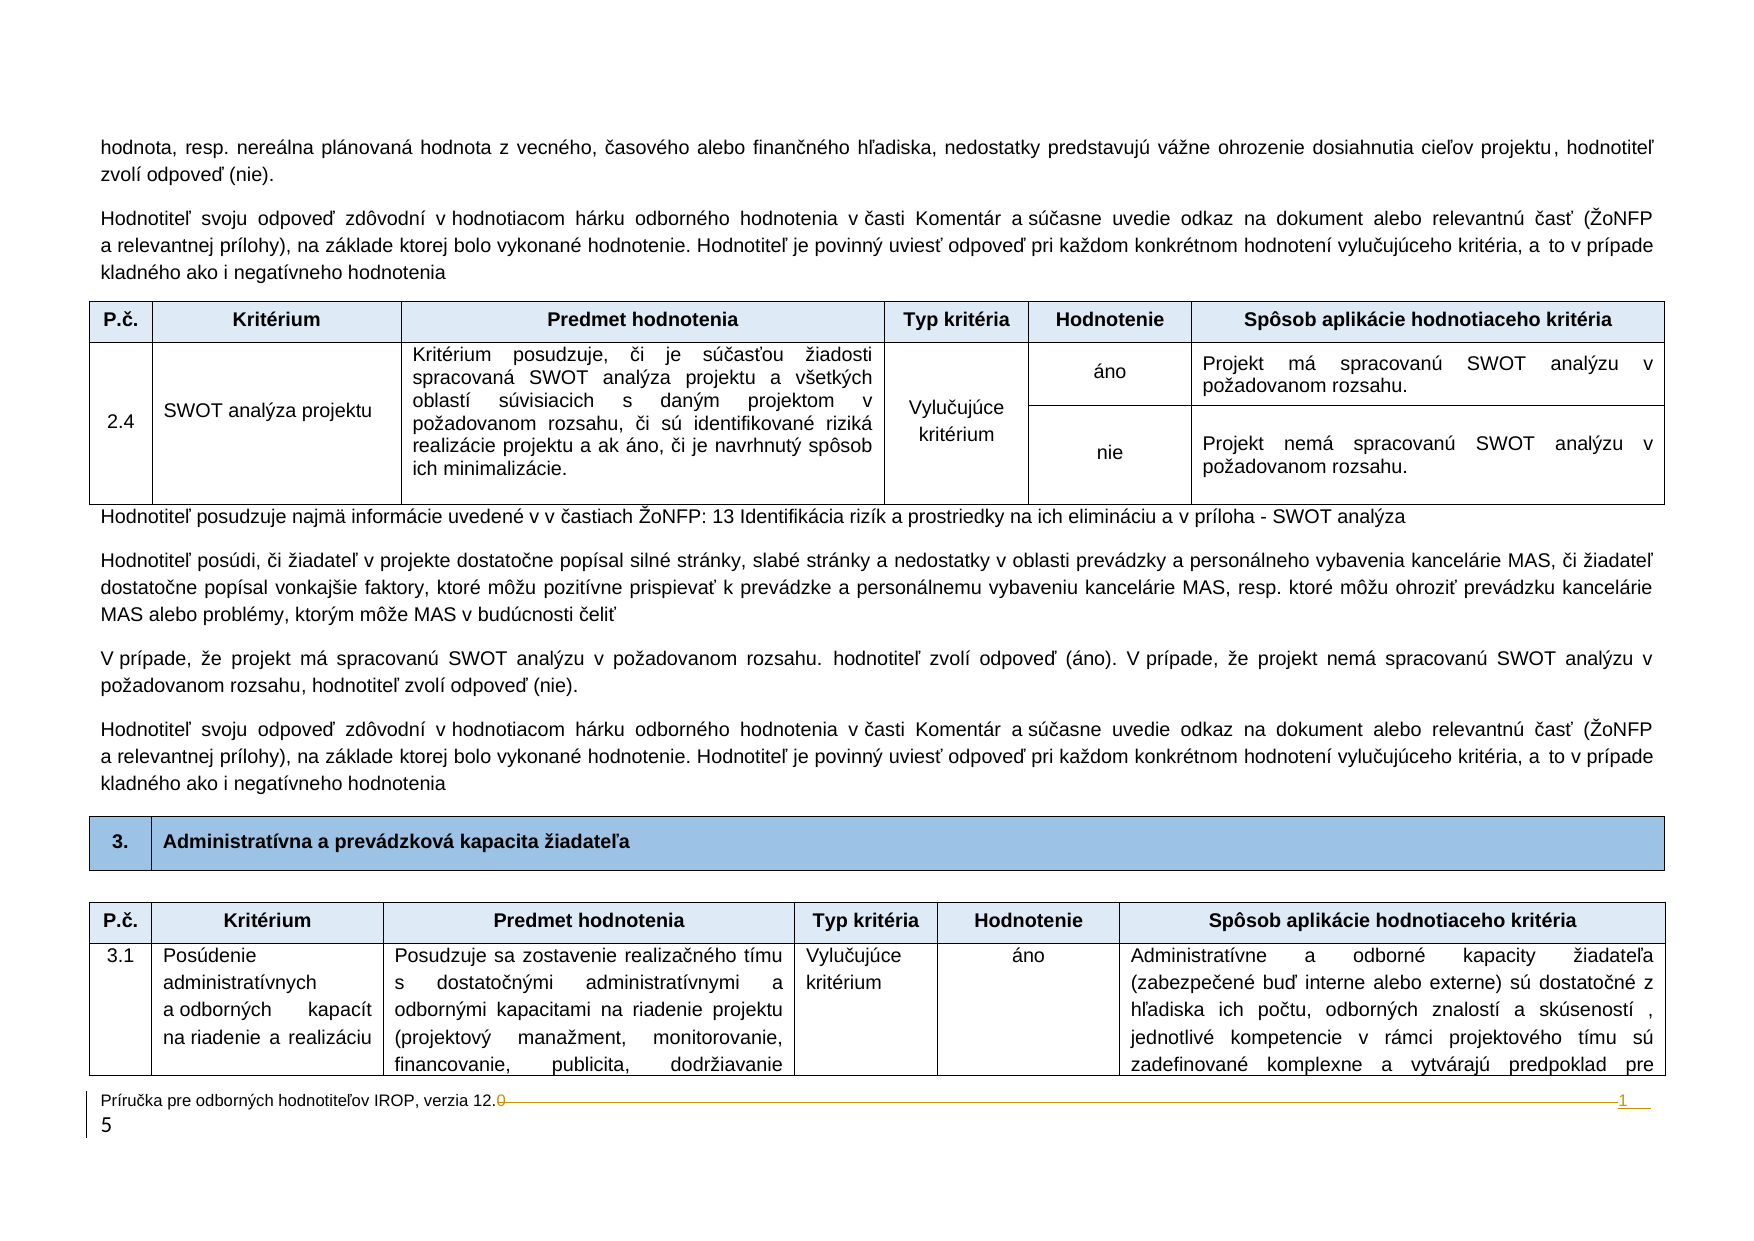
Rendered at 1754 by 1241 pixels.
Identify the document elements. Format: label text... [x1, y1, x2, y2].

table_cell 3.1 [90, 944, 151, 1075]
table_header Spôsob aplikácie hodnotiaceho kritéria [1192, 302, 1664, 342]
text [100, 136, 1653, 186]
text Hodnotiteľ svoju odpoveď zdôvodní v hodnotiacom hárku odborného hodnotenia v časti Komentár a súčasne uvedie odkaz na dokument alebo relevantnú časť (ŽoNFP a relevantnej prílohy), na základe ktorej bolo vykonané hodnotenie. Hodnotiteľ je povinný uviesť odpoveď pri každom konkrétnom hodnotení vylučujúceho kritéria, a to v prípade kladného ako i negatívneho hodnotenia [100, 207, 1653, 284]
table_header Predmet hodnotenia [384, 903, 794, 943]
table_header Hodnotenie [938, 903, 1119, 943]
table_cell SWOT analýza projektu [153, 343, 401, 504]
table_cell Kritérium posudzuje, či je súčasťou žiadosti spracovaná SWOT analýza projektu a všetkých oblastí súvisiacich s daným projektom v požadovanom rozsahu, či sú identifikované riziká realizácie projektu a ak áno, či je navrhnutý spôsob ich minimalizácie. [402, 343, 884, 504]
table_cell Vylučujúce kritérium [795, 944, 937, 1075]
text Hodnotiteľ posudzuje najmä informácie uvedené v v častiach ŽoNFP: 13 Identifikácia rizík a prostriedky na ich elimináciu a v príloha - SWOT analýza [100, 505, 1653, 527]
table_header Typ kritéria [885, 302, 1028, 342]
table_cell 2.4 [90, 343, 152, 504]
table_header P.č. [90, 302, 152, 342]
table_header Predmet hodnotenia [402, 302, 884, 342]
table_cell áno [1029, 343, 1191, 405]
table_header Administratívna a prevádzková kapacita žiadateľa [152, 817, 1664, 870]
text Hodnotiteľ posúdi, či žiadateľ v projekte dostatočne popísal silné stránky, slabé stránky a nedostatky v oblasti prevádzky a personálneho vybavenia kancelárie MAS, či žiadateľ dostatočne popísal vonkajšie faktory, ktoré môžu pozitívne prispievať k prevádzke a personálnemu vybaveniu kancelárie MAS, resp. ktoré môžu ohroziť prevádzku kancelárie MAS alebo problémy, ktorým môže MAS v budúcnosti čeliť [100, 548, 1653, 626]
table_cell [152, 944, 383, 1075]
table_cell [1120, 944, 1665, 1075]
table_cell Projekt má spracovanú SWOT analýzu v požadovanom rozsahu. [1192, 343, 1664, 405]
table_header Typ kritéria [795, 903, 937, 943]
text V prípade, že projekt má spracovanú SWOT analýzu v požadovanom rozsahu. hodnotiteľ zvolí odpoveď (áno). V prípade, že projekt nemá spracovanú SWOT analýzu v požadovanom rozsahu, hodnotiteľ zvolí odpoveď (nie). [100, 647, 1653, 697]
table_header Spôsob aplikácie hodnotiaceho kritéria [1120, 903, 1665, 943]
table_cell Projekt nemá spracovanú SWOT analýzu v požadovanom rozsahu. [1192, 406, 1664, 504]
table_header Hodnotenie [1029, 302, 1191, 342]
table_header Kritérium [153, 302, 401, 342]
table_cell nie [1029, 406, 1191, 504]
text Hodnotiteľ svoju odpoveď zdôvodní v hodnotiacom hárku odborného hodnotenia v časti Komentár a súčasne uvedie odkaz na dokument alebo relevantnú časť (ŽoNFP a relevantnej prílohy), na základe ktorej bolo vykonané hodnotenie. Hodnotiteľ je povinný uviesť odpoveď pri každom konkrétnom hodnotení vylučujúceho kritéria, a to v prípade kladného ako i negatívneho hodnotenia [100, 718, 1653, 795]
table_header 3. [90, 817, 151, 870]
table_cell áno [938, 944, 1119, 1075]
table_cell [384, 944, 794, 1075]
table_header Kritérium [152, 903, 383, 943]
table_cell Vylučujúce kritérium [885, 343, 1028, 504]
table_header P.č. [90, 903, 151, 943]
